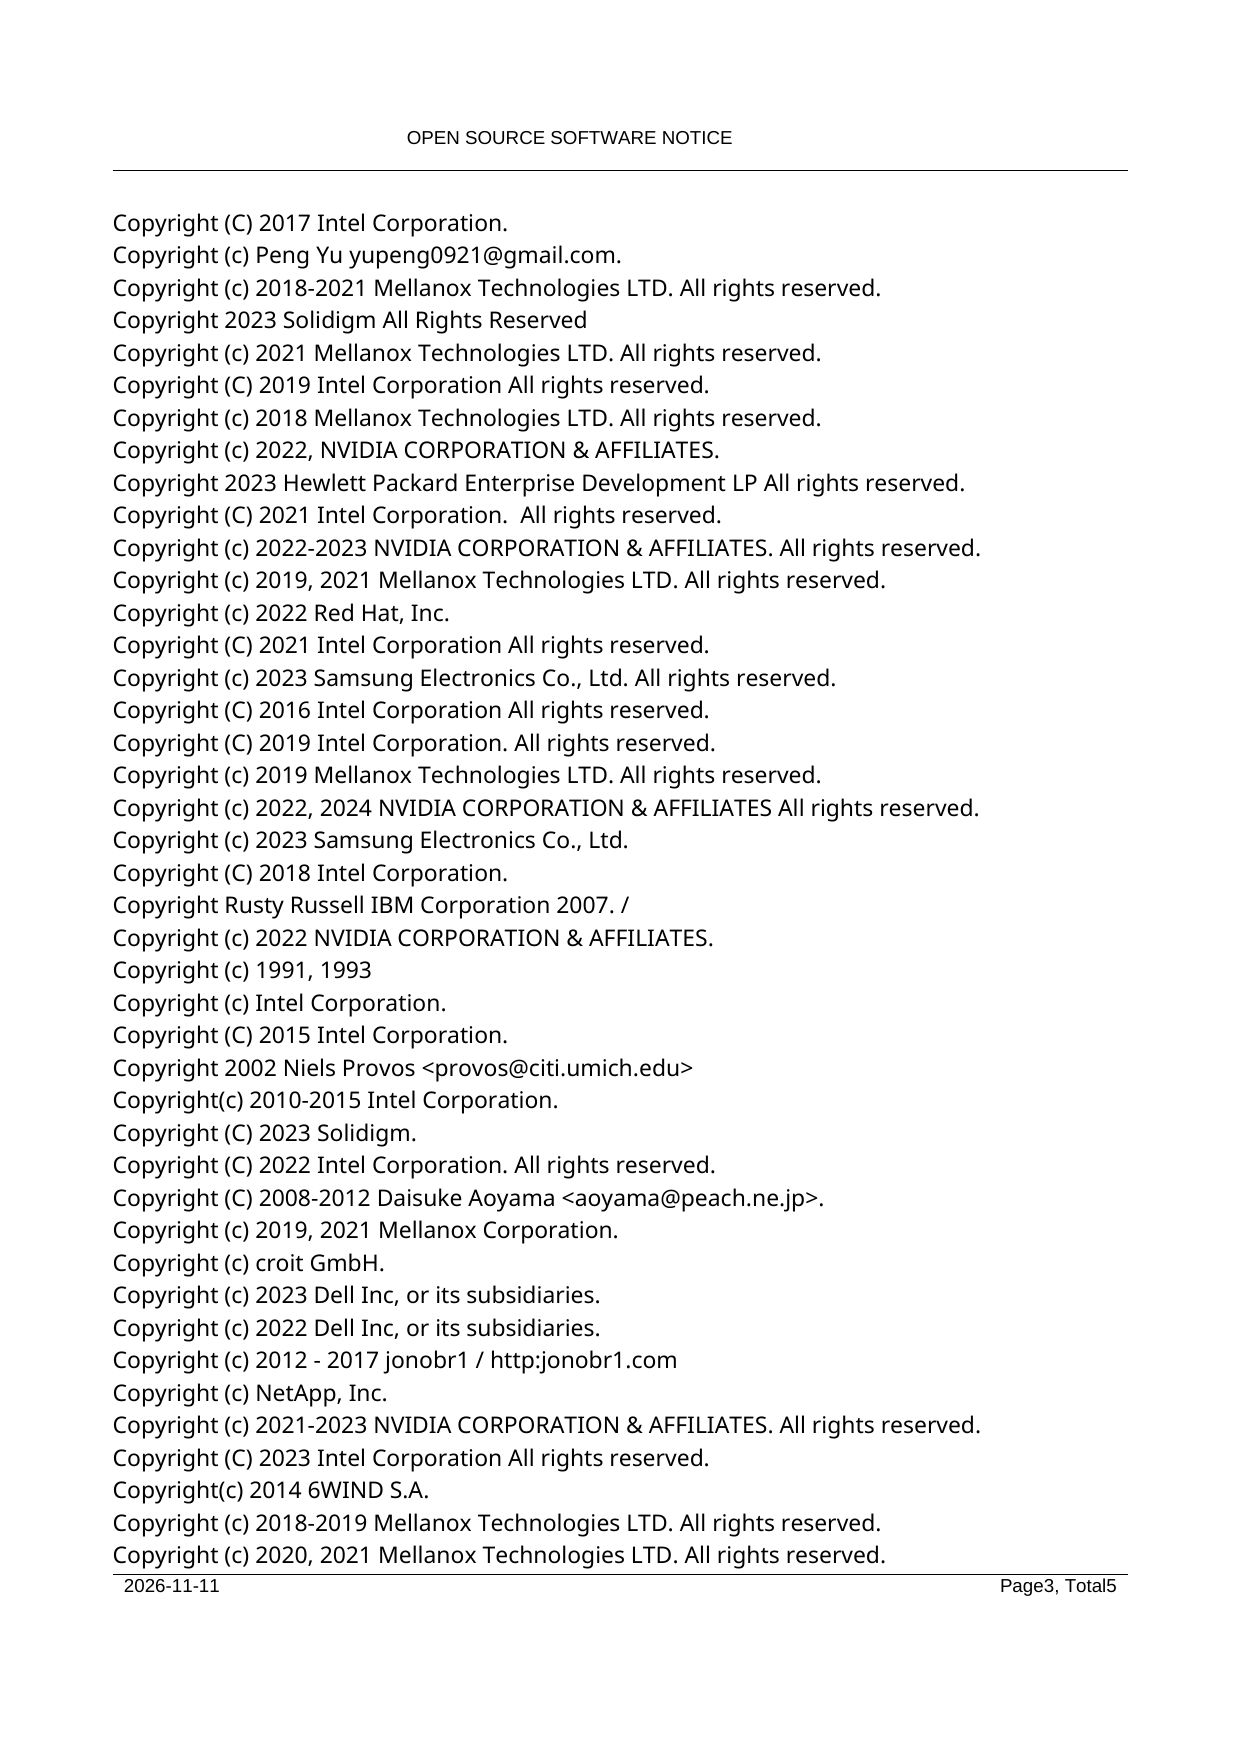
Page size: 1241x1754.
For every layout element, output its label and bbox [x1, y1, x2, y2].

text [112, 206, 1128, 1571]
